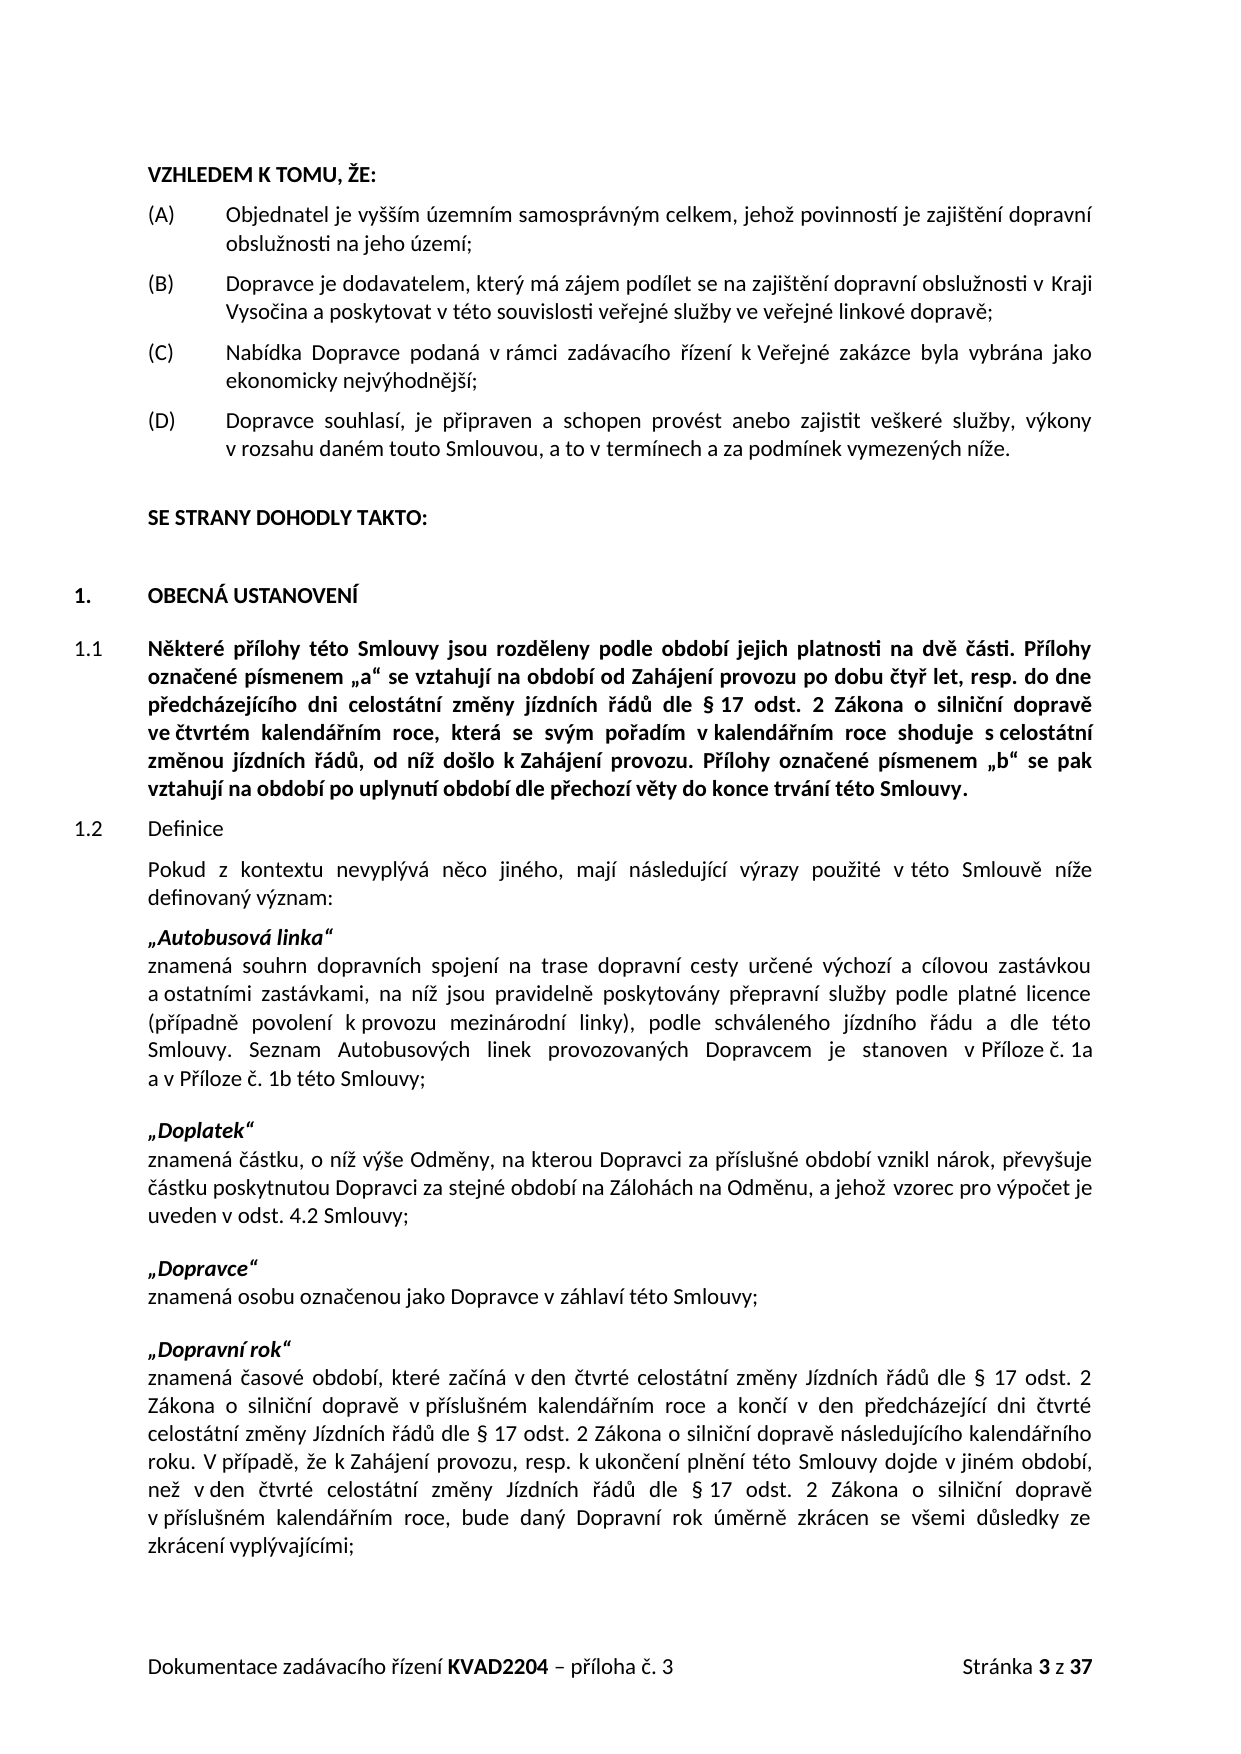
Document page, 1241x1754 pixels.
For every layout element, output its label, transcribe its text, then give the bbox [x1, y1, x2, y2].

subtitle Obecná ustanovení [74, 581, 1093, 609]
text Objednatel je vyšším územním samosprávným celkem, jehož povinností je zajištění dopravní obslužnosti na jeho území; [148, 201, 1093, 257]
text Pokud z kontextu nevyplývá něco jiného, mají následující výrazy použité v této Smlouvě níže definovaný význam: [73, 855, 1093, 911]
text znamená časové období, které začíná v den čtvrté celostátní změny Jízdních řádů dle § 17 odst. 2 Zákona o silniční dopravě v příslušném kalendářním roce a končí v den předcházející dni čtvrté celostátní změny Jízdních řádů dle § 17 odst. 2 Zákona o silniční dopravě následujícího kalendářního roku. V případě, že k Zahájení provozu, resp. k ukončení plnění této Smlouvy dojde v jiném období, než v den čtvrté celostátní změny Jízdních řádů dle § 17 odst. 2 Zákona o silniční dopravě v příslušném kalendářním roce, bude daný Dopravní rok úměrně zkrácen se všemi důsledky ze zkrácení vyplývajícími; [148, 1363, 1093, 1559]
text Dopravce souhlasí, je připraven a schopen provést anebo zajistit veškeré služby, výkony v rozsahu daném touto Smlouvou, a to v termínech a za podmínek vymezených níže. [148, 406, 1093, 462]
text SE STRANY DOHODLY TAKTO: [148, 503, 1093, 531]
text Definice [74, 814, 1093, 842]
text znamená částku, o níž výše Odměny, na kterou Dopravci za příslušné období vznikl nárok, převyšuje částku poskytnutou Dopravci za stejné období na Zálohách na Odměnu, a jehož vzorec pro výpočet je uveden v odst. 4.2 Smlouvy; [148, 1145, 1093, 1229]
text Některé přílohy této Smlouvy jsou rozděleny podle období jejich platnosti na dvě části. Přílohy označené písmenem „a“ se vztahují na období od Zahájení provozu po dobu čtyř let, resp. do dne předcházejícího dni celostátní změny jízdních řádů dle § 17 odst. 2 Zákona o silniční dopravě ve čtvrtém kalendářním roce, která se svým pořadím v kalendářním roce shoduje s celostátní změnou jízdních řádů, od níž došlo k Zahájení provozu. Přílohy označené písmenem „b“ se pak vztahují na období po uplynutí období dle přechozí věty do konce trvání této Smlouvy. [74, 634, 1093, 802]
text znamená souhrn dopravních spojení na trase dopravní cesty určené výchozí a cílovou zastávkou a ostatními zastávkami, na níž jsou pravidelně poskytovány přepravní služby podle platné licence (případně povolení k provozu mezinárodní linky), podle schváleného jízdního řádu a dle této Smlouvy. Seznam Autobusových linek provozovaných Dopravcem je stanoven v Příloze č. 1a a v Příloze č. 1b této Smlouvy; [148, 952, 1093, 1092]
subtitle VZHLEDEM K TOMU, ŽE: [148, 160, 1093, 188]
text znamená osobu označenou jako Dopravce v záhlaví této Smlouvy; [148, 1282, 1093, 1310]
text „Dopravní rok“ [148, 1335, 1093, 1363]
text „Dopravce“ [148, 1254, 1093, 1282]
text Dopravce je dodavatelem, který má zájem podílet se na zajištění dopravní obslužnosti v Kraji Vysočina a poskytovat v této souvislosti veřejné služby ve veřejné linkové dopravě; [148, 269, 1093, 325]
text „Autobusová linka“ [148, 923, 1093, 952]
text „Doplatek“ [148, 1117, 1093, 1145]
text Nabídka Dopravce podaná v rámci zadávacího řízení k Veřejné zakázce byla vybrána jako ekonomicky nejvýhodnější; [148, 338, 1093, 394]
